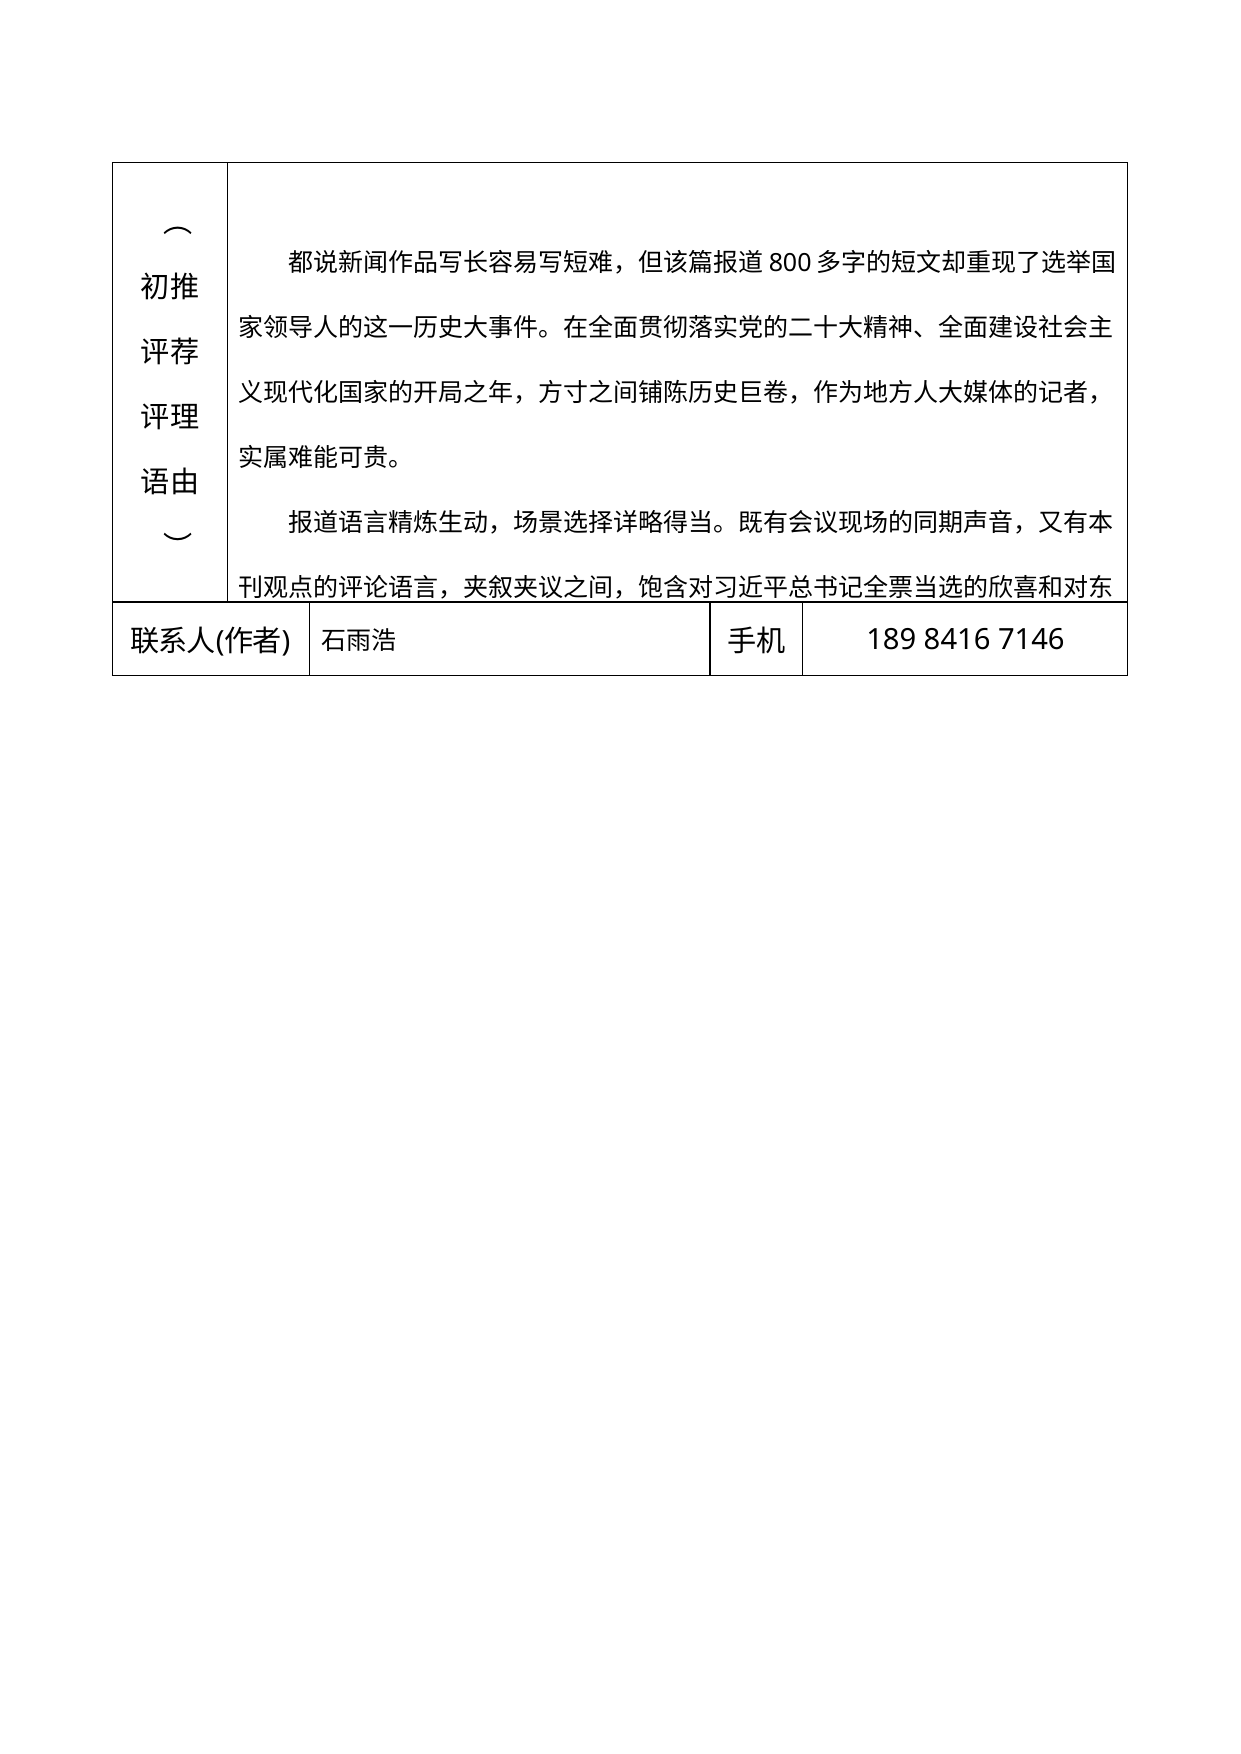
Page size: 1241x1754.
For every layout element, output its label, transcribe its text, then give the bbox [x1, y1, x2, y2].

table_cell 手机 [711, 603, 802, 674]
table_cell 联系人(作者) [113, 603, 309, 674]
table_cell 都说新闻作品写长容易写短难，但该篇报道800多字的短文却重现了选举国家领导人的这一历史大事件。在全面贯彻落实党的二十大精神、全面建设社会主义现代化国家的开局之年，方寸之间铺陈历史巨卷，作为地方人大媒体的记者，实属难能可贵。 报道语言精炼生动，场景选择详略得当。既有会议现场的同期声音，又有本刊观点的评论语言，夹叙夹议之间，饱含对习近平总书记全票当选的欣喜和对东方大国劈波斩浪新征程的豪迈。 是地方人大媒体对全国人代会报道出彩的成功典型，值得推荐！ 签名： （盖单位公章） 2024年 4 月 9 日 [228, 163, 1127, 601]
table_cell 石雨浩 [310, 603, 709, 674]
table_cell 189 8416 7146 [803, 603, 1127, 674]
table_cell ︵ 初推 评荐 评理 语由 ︶ [113, 163, 227, 601]
